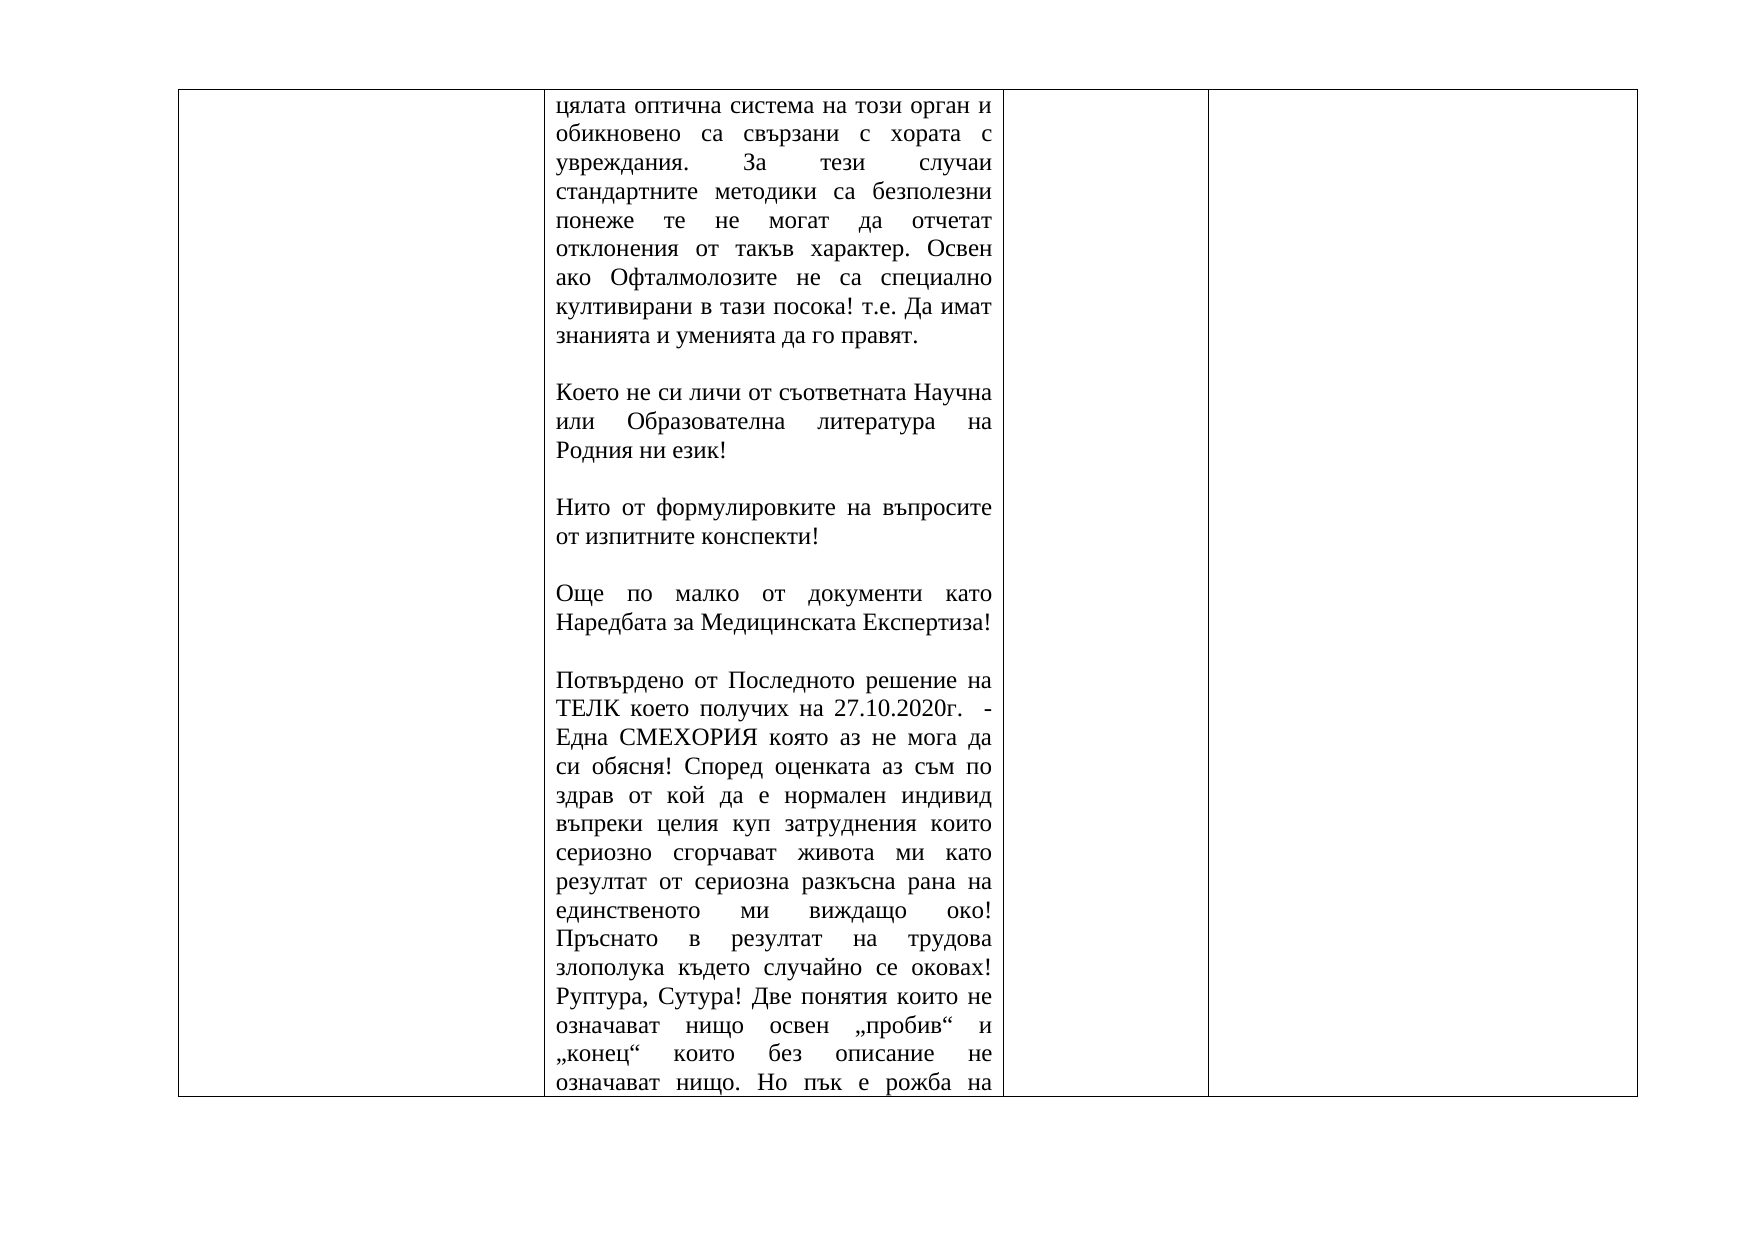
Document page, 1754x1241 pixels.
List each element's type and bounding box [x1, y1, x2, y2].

table_cell [179, 90, 544, 1096]
table_cell [1004, 90, 1208, 1096]
table_cell [545, 90, 1003, 1096]
table_cell [1209, 90, 1637, 1096]
